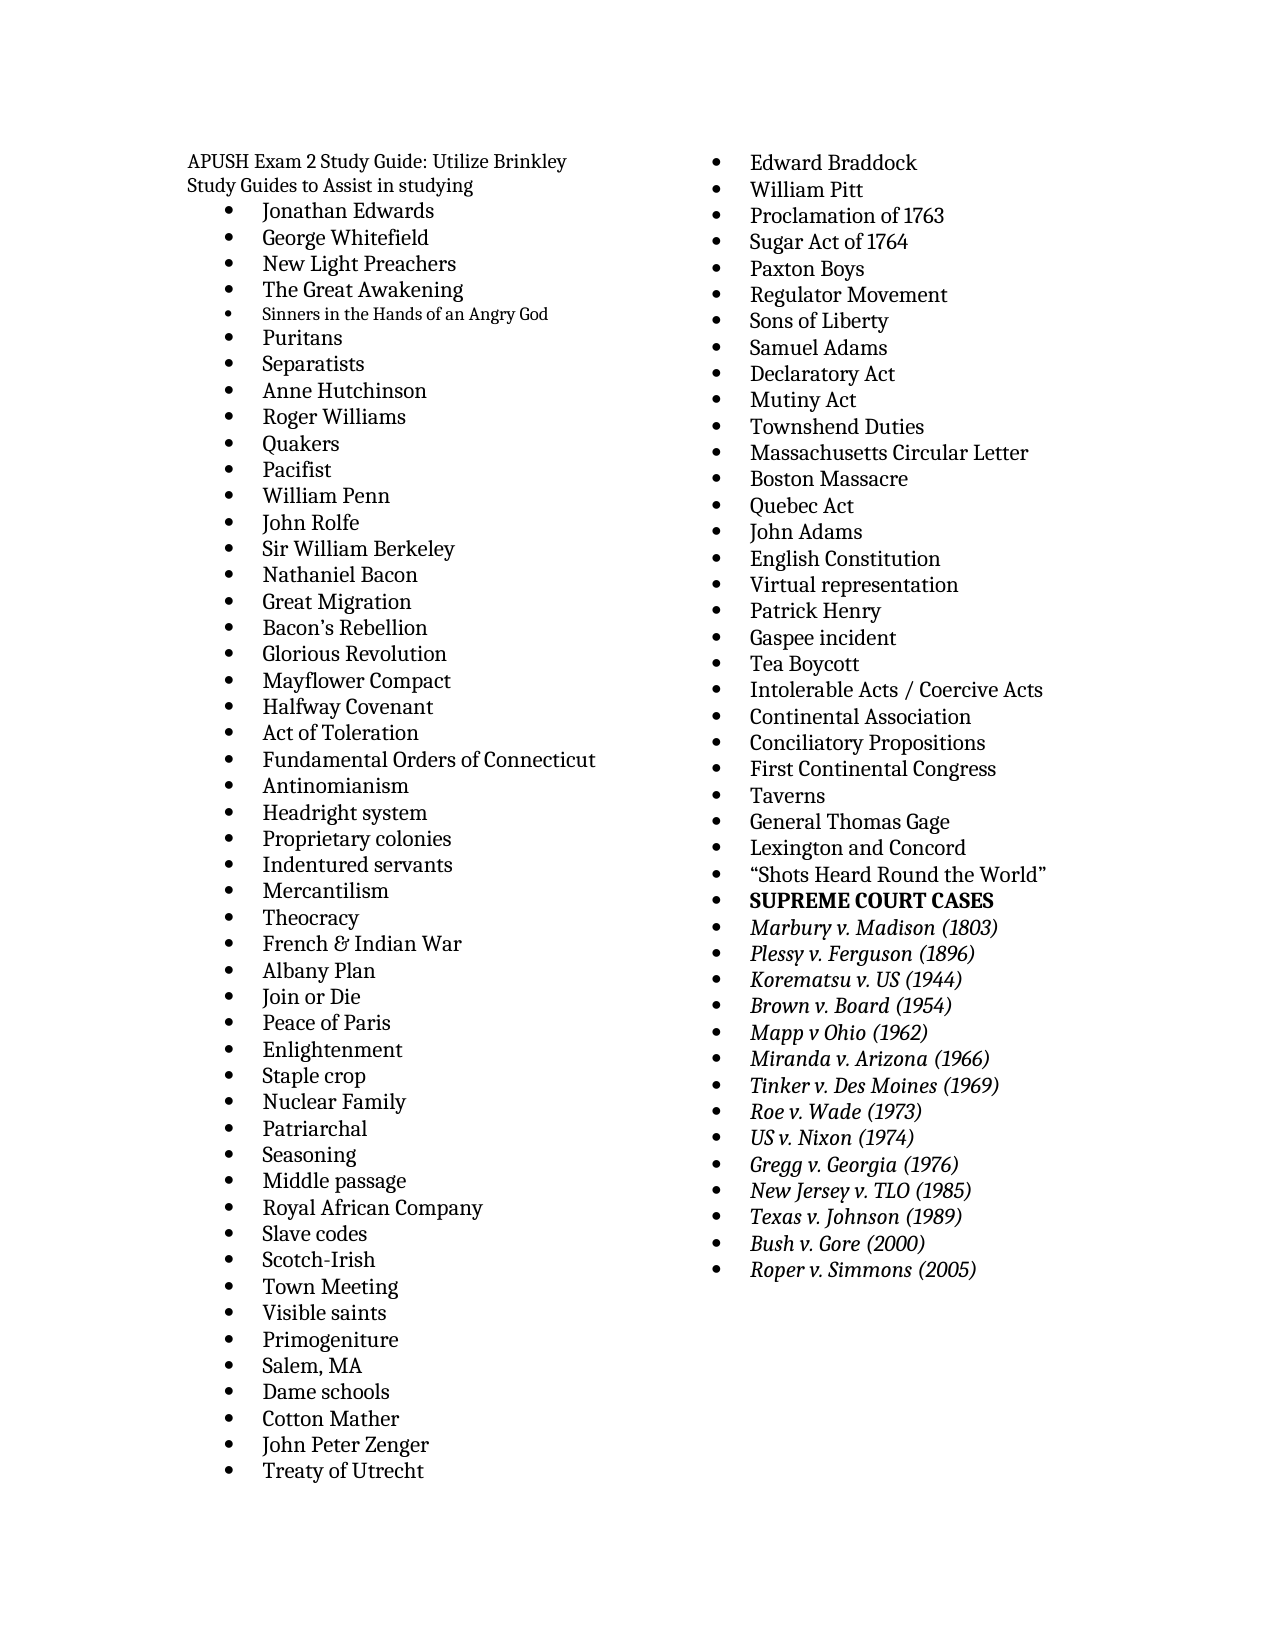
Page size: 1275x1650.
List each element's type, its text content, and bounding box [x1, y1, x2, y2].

list Peace of Paris [225, 1010, 600, 1036]
list Fundamental Orders of Connecticut [225, 747, 600, 773]
list Gregg v. Georgia (1976) [712, 1151, 1087, 1178]
list Great Migration [225, 588, 600, 615]
list Patrick Henry [712, 598, 1087, 624]
list Intolerable Acts / Coercive Acts [712, 677, 1087, 703]
list Virtual representation [712, 572, 1087, 598]
list George Whitefield [225, 224, 600, 251]
list Staple crop [225, 1063, 600, 1089]
list Anne Hutchinson [225, 378, 600, 404]
list Tea Boycott [712, 651, 1087, 677]
list Middle passage [225, 1168, 600, 1194]
list John Peter Zenger [225, 1432, 600, 1458]
list Boston Massacre [712, 466, 1087, 493]
list Roe v. Wade (1973) [712, 1099, 1087, 1125]
list Seasoning [225, 1142, 600, 1168]
list Continental Association [712, 703, 1087, 730]
list Cotton Mather [225, 1405, 600, 1432]
list Edward Braddock [712, 150, 1087, 176]
list Texas v. Johnson (1989) [712, 1204, 1087, 1231]
list Korematsu v. US (1944) [712, 967, 1087, 993]
list The Great Awakening [225, 277, 600, 303]
list Samuel Adams [712, 334, 1087, 361]
list Visible saints [225, 1300, 600, 1326]
list William Penn [225, 483, 600, 509]
list Separatists [225, 351, 600, 378]
list John Adams [712, 519, 1087, 545]
list Patriarchal [225, 1116, 600, 1142]
list William Pitt [712, 176, 1087, 203]
list Lexington and Concord [712, 835, 1087, 862]
list Treaty of Utrecht [225, 1458, 600, 1484]
list Tinker v. Des Moines (1969) [712, 1072, 1087, 1099]
list Roger Williams [225, 404, 600, 430]
list Brown v. Board (1954) [712, 993, 1087, 1020]
list Quebec Act [712, 493, 1087, 519]
list Bush v. Gore (2000) [712, 1231, 1087, 1257]
list Puritans [225, 325, 600, 351]
list Nuclear Family [225, 1089, 600, 1116]
list Scotch-Irish [225, 1247, 600, 1274]
list Taverns [712, 782, 1087, 809]
list French & Indian War [225, 931, 600, 957]
list John Rolfe [225, 509, 600, 536]
list Marbury v. Madison (1803) [712, 914, 1087, 941]
list Sugar Act of 1764 [712, 229, 1087, 255]
list Sir William Berkeley [225, 536, 600, 562]
list Salem, MA [225, 1353, 600, 1379]
list English Constitution [712, 545, 1087, 572]
list Plessy v. Ferguson (1896) [712, 941, 1087, 967]
list Glorious Revolution [225, 641, 600, 667]
list Mutiny Act [712, 387, 1087, 413]
list Mercantilism [225, 878, 600, 905]
list Townshend Duties [712, 413, 1087, 440]
list Albany Plan [225, 957, 600, 984]
list Conciliatory Propositions [712, 730, 1087, 756]
list Pacifist [225, 457, 600, 483]
list Mayflower Compact [225, 667, 600, 694]
list Quakers [225, 430, 600, 457]
list Town Meeting [225, 1274, 600, 1300]
list General Thomas Gage [712, 809, 1087, 835]
list Gaspee incident [712, 624, 1087, 651]
list Roper v. Simmons (2005) [712, 1257, 1087, 1283]
list Paxton Boys [712, 255, 1087, 282]
list Mapp v Ohio (1962) [712, 1020, 1087, 1046]
list New Jersey v. TLO (1985) [712, 1178, 1087, 1204]
list Indentured servants [225, 852, 600, 878]
list Slave codes [225, 1221, 600, 1247]
list Enlightenment [225, 1036, 600, 1063]
text APUSH Exam 2 Study Guide: Utilize Brinkley Study Guides to Assist in studying [187, 150, 600, 198]
list Proclamation of 1763 [712, 203, 1087, 229]
list Nathaniel Bacon [225, 562, 600, 588]
list Declaratory Act [712, 361, 1087, 387]
list Royal African Company [225, 1194, 600, 1221]
list Primogeniture [225, 1326, 600, 1353]
list Regulator Movement [712, 282, 1087, 308]
list Join or Die [225, 984, 600, 1010]
list Bacon’s Rebellion [225, 615, 600, 641]
list First Continental Congress [712, 756, 1087, 782]
list SUPREME COURT CASES [712, 888, 1087, 914]
list Act of Toleration [225, 720, 600, 747]
list Sons of Liberty [712, 308, 1087, 334]
list “Shots Heard Round the World” [712, 862, 1087, 888]
list Miranda v. Arizona (1966) [712, 1046, 1087, 1072]
list New Light Preachers [225, 251, 600, 277]
list Headright system [225, 799, 600, 826]
list Massachusetts Circular Letter [712, 440, 1087, 466]
list Sinners in the Hands of an Angry God [225, 303, 600, 325]
list Theocracy [225, 905, 600, 931]
list Jonathan Edwards [225, 198, 600, 224]
list Antinomianism [225, 773, 600, 799]
list Proprietary colonies [225, 826, 600, 852]
list US v. Nixon (1974) [712, 1125, 1087, 1151]
list Halfway Covenant [225, 694, 600, 720]
list Dame schools [225, 1379, 600, 1405]
